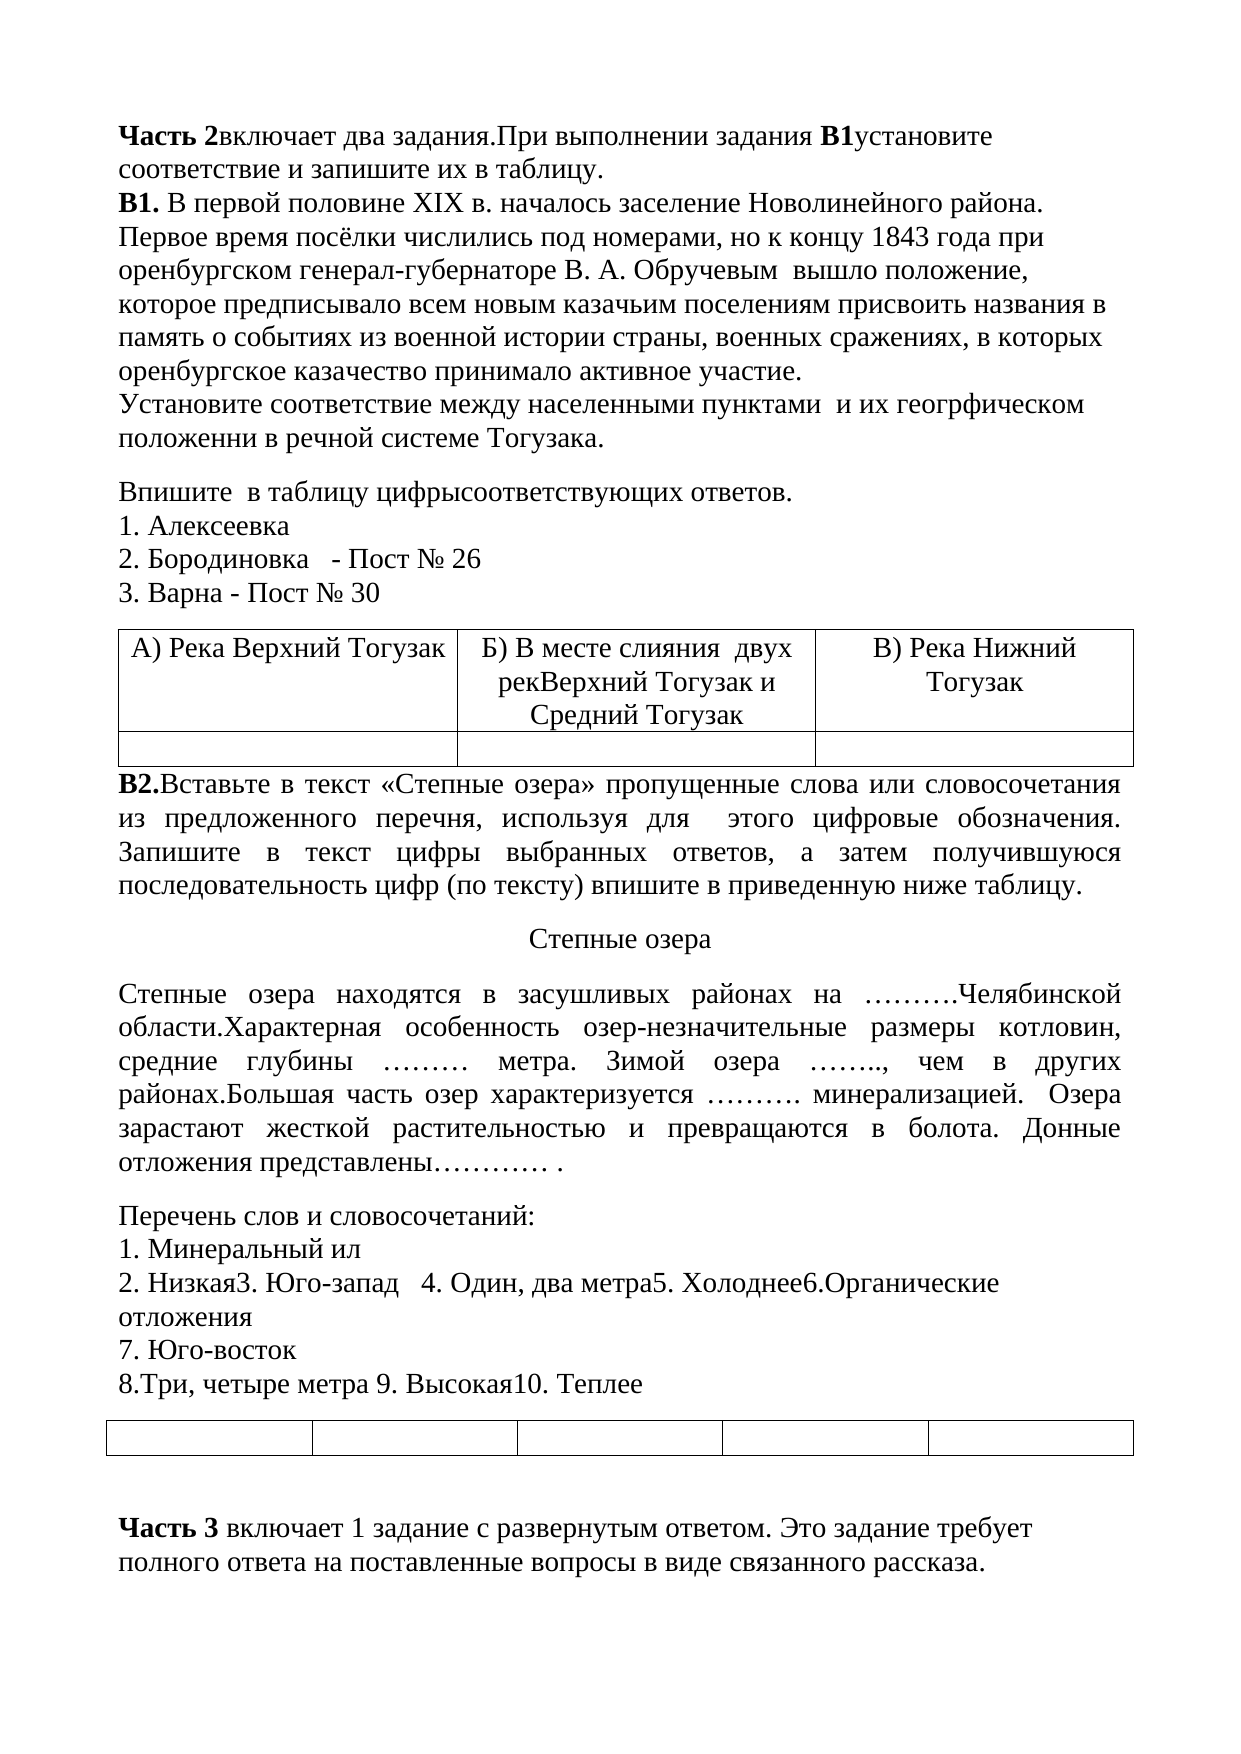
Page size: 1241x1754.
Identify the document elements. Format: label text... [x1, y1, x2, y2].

table_header [723, 1421, 928, 1455]
table_header [929, 1421, 1133, 1455]
table_cell [119, 732, 457, 766]
table_header [107, 1421, 312, 1455]
text Впишите в таблицу цифрысоответствующих ответов. 1. Алексеевка 2. Бородиновка - Пост № 26 3. Варна - Пост № 30 [118, 474, 1122, 608]
table_header Б) В месте слияния двух рекВерхний Тогузак и Средний Тогузак [458, 630, 815, 731]
text Часть 3 включает 1 задание с развернутым ответом. Это задание требует полного ответа на поставленные вопросы в виде связанного рассказа. [118, 1510, 1122, 1577]
table_header [518, 1421, 722, 1455]
text Перечень слов и словосочетаний: 1. Минеральный ил 2. Низкая3. Юго-запад 4. Один, два метра5. Холоднее6.Органические отложения 7. Юго-восток 8.Три, четыре метра 9. Высокая10. Теплее [118, 1198, 1122, 1399]
text В2.Вставьте в текст «Степные озера» пропущенные слова или словосочетания из предложенного перечня, используя для этого цифровые обозначения. Запишите в текст цифры выбранных ответов, а затем получившуюся последовательность цифр (по тексту) впишите в приведенную ниже таблицу. [118, 767, 1122, 901]
table_cell [816, 732, 1133, 766]
text Степные озера [118, 922, 1122, 955]
text Степные озера находятся в засушливых районах на ……….Челябинской области.Характерная особенность озер-незначительные размеры котловин, средние глубины ……… метра. Зимой озера …….., чем в других районах.Большая часть озер характеризуется ………. минерализацией. Озера зарастают жесткой растительностью и превращаются в болота. Донные отложения представлены………… . [118, 976, 1122, 1177]
table_header А) Река Верхний Тогузак [119, 630, 457, 731]
table_header [313, 1421, 517, 1455]
table_header В) Река Нижний Тогузак [816, 630, 1133, 731]
table_cell [458, 732, 815, 766]
text Часть 2включает два задания.При выполнении задания В1установите соответствие и запишите их в таблицу. В1. В первой половине XIX в. началось заселение Новолинейного района. Первое время посёлки числились под номерами, но к концу 1843 года при оренбургском генерал-губернаторе В. А. Обручевым вышло положение, которое предписывало всем новым казачьим поселениям присвоить названия в память о событиях из военной истории страны, военных сражениях, в которых оренбургское казачество принимало активное участие. Установите соответствие между населенными пунктами и их геогрфическом положенни в речной системе Тогузака. [118, 118, 1122, 453]
